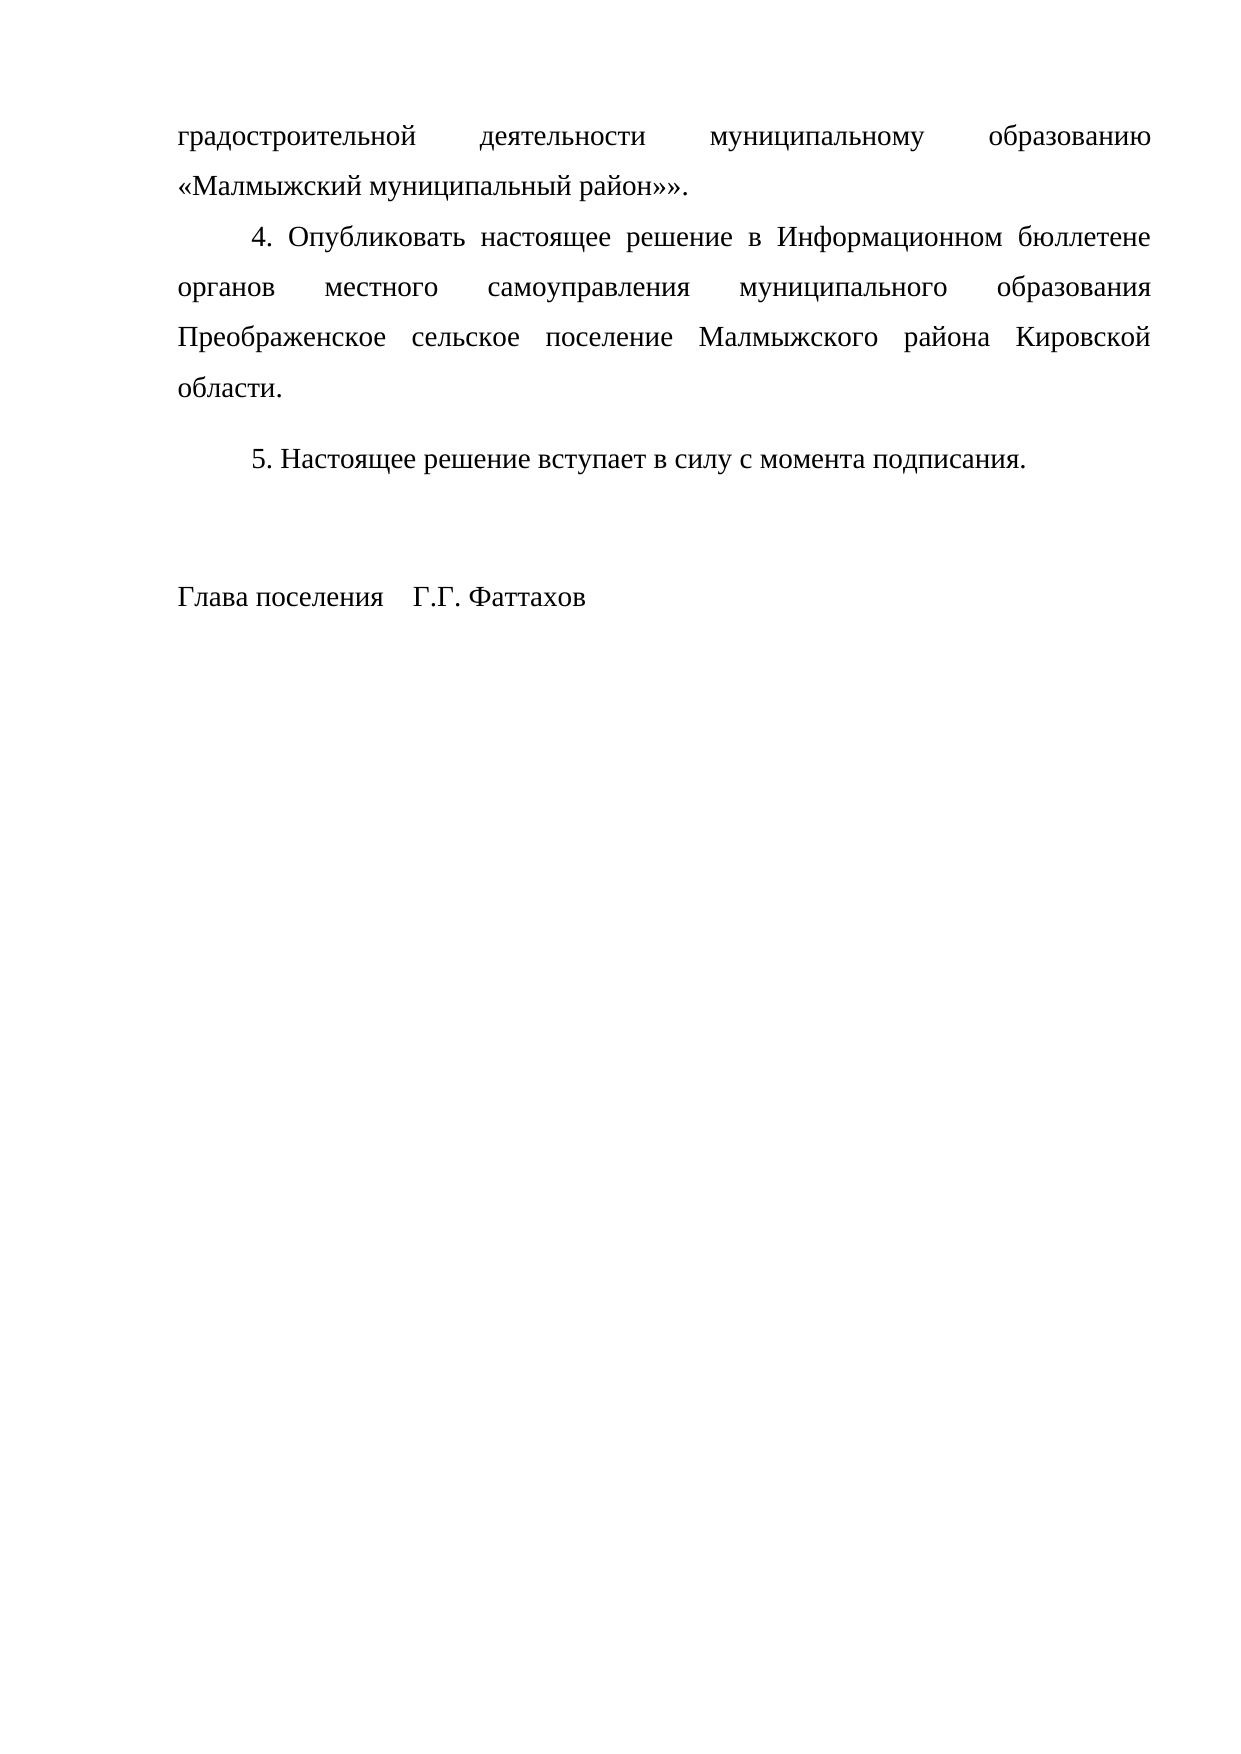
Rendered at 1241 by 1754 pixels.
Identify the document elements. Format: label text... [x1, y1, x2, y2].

text Глава поселения Г.Г. Фаттахов [177, 579, 1152, 613]
text 5. Настоящее решение вступает в силу с момента подписания. [177, 441, 1152, 474]
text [177, 118, 1152, 202]
text 4. Опубликовать настоящее решение в Информационном бюллетене органов местного самоуправления муниципального образования Преображенское сельское поселение Малмыжского района Кировской области. [177, 219, 1152, 403]
